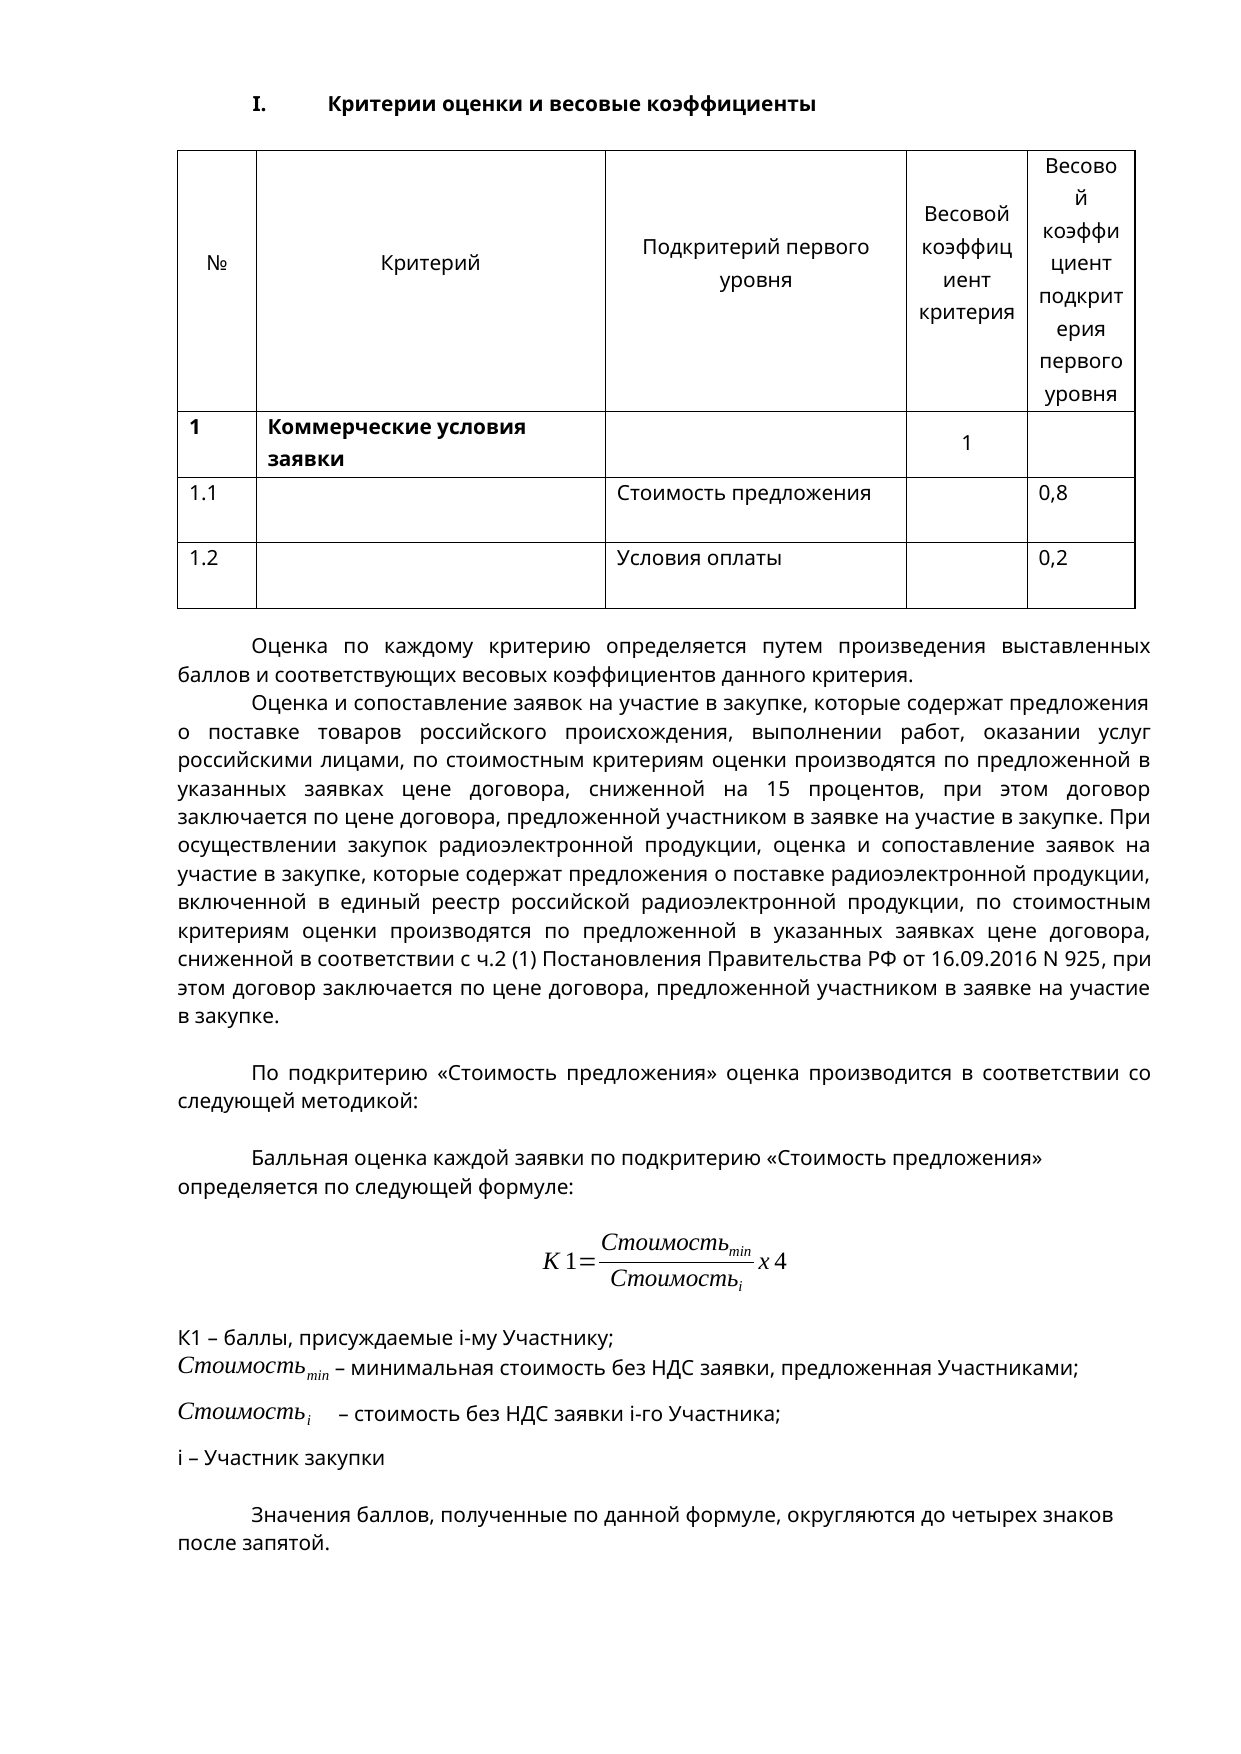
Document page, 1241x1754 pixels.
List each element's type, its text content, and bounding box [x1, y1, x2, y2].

text К1 – баллы, присуждаемые i-му Участнику; [177, 1323, 1152, 1352]
table_cell [907, 543, 1027, 608]
table_header Подкритерий первого уровня [606, 151, 906, 411]
text – минимальная стоимость без НДС заявки, предложенная Участниками; [177, 1352, 1152, 1383]
table_cell 0,2 [1028, 543, 1134, 608]
table_header Весовой коэффициент подкритерия первого уровня [1028, 151, 1134, 411]
table_cell [257, 543, 605, 608]
table_cell [257, 478, 605, 542]
list Критерии оценки и весовые коэффициенты [252, 89, 1152, 117]
text По подкритерию «Стоимость предложения» оценка производится в соответствии со следующей методикой: [177, 1058, 1152, 1115]
table_cell [1028, 412, 1134, 477]
table_cell [907, 478, 1027, 542]
text Значения баллов, полученные по данной формуле, округляются до четырех знаков после запятой. [177, 1500, 1152, 1557]
table_cell 1 [907, 412, 1027, 477]
table_cell 1.1 [178, 478, 256, 542]
table_cell Условия оплаты [606, 543, 906, 608]
table_cell Стоимость предложения [606, 478, 906, 542]
text Оценка по каждому критерию определяется путем произведения выставленных баллов и соответствующих весовых коэффициентов данного критерия. [177, 632, 1152, 688]
table_cell 1.2 [178, 543, 256, 608]
table_cell [606, 412, 906, 477]
table_cell 1 [178, 412, 256, 477]
text i – Участник закупки [177, 1443, 1152, 1471]
table_cell 0,8 [1028, 478, 1134, 542]
text Оценка и сопоставление заявок на участие в закупке, которые содержат предложения о поставке товаров российского происхождения, выполнении работ, оказании услуг российскими лицами, по стоимостным критериям оценки производятся по предложенной в указанных заявках цене договора, сниженной на 15 процентов, при этом договор заключается по цене договора, предложенной участником в заявке на участие в закупке. При осуществлении закупок радиоэлектронной продукции, оценка и сопоставление заявок на участие в закупке, которые содержат предложения о поставке радиоэлектронной продукции, включенной в единый реестр российской радиоэлектронной продукции, по стоимостным критериям оценки производятся по предложенной в указанных заявках цене договора, сниженной в соответствии с ч.2 (1) Постановления Правительства РФ от 16.09.2016 N 925, при этом договор заключается по цене договора, предложенной участником в заявке на участие в закупке. [177, 688, 1152, 1030]
text – стоимость без НДС заявки i-го Участника; [177, 1397, 1152, 1429]
text Балльная оценка каждой заявки по подкритерию «Стоимость предложения» определяется по следующей формуле: [177, 1143, 1152, 1200]
table_cell Коммерческие условия заявки [257, 412, 605, 477]
table_header Весовой коэффициент критерия [907, 151, 1027, 411]
table_header № [178, 151, 256, 411]
table_header Критерий [257, 151, 605, 411]
